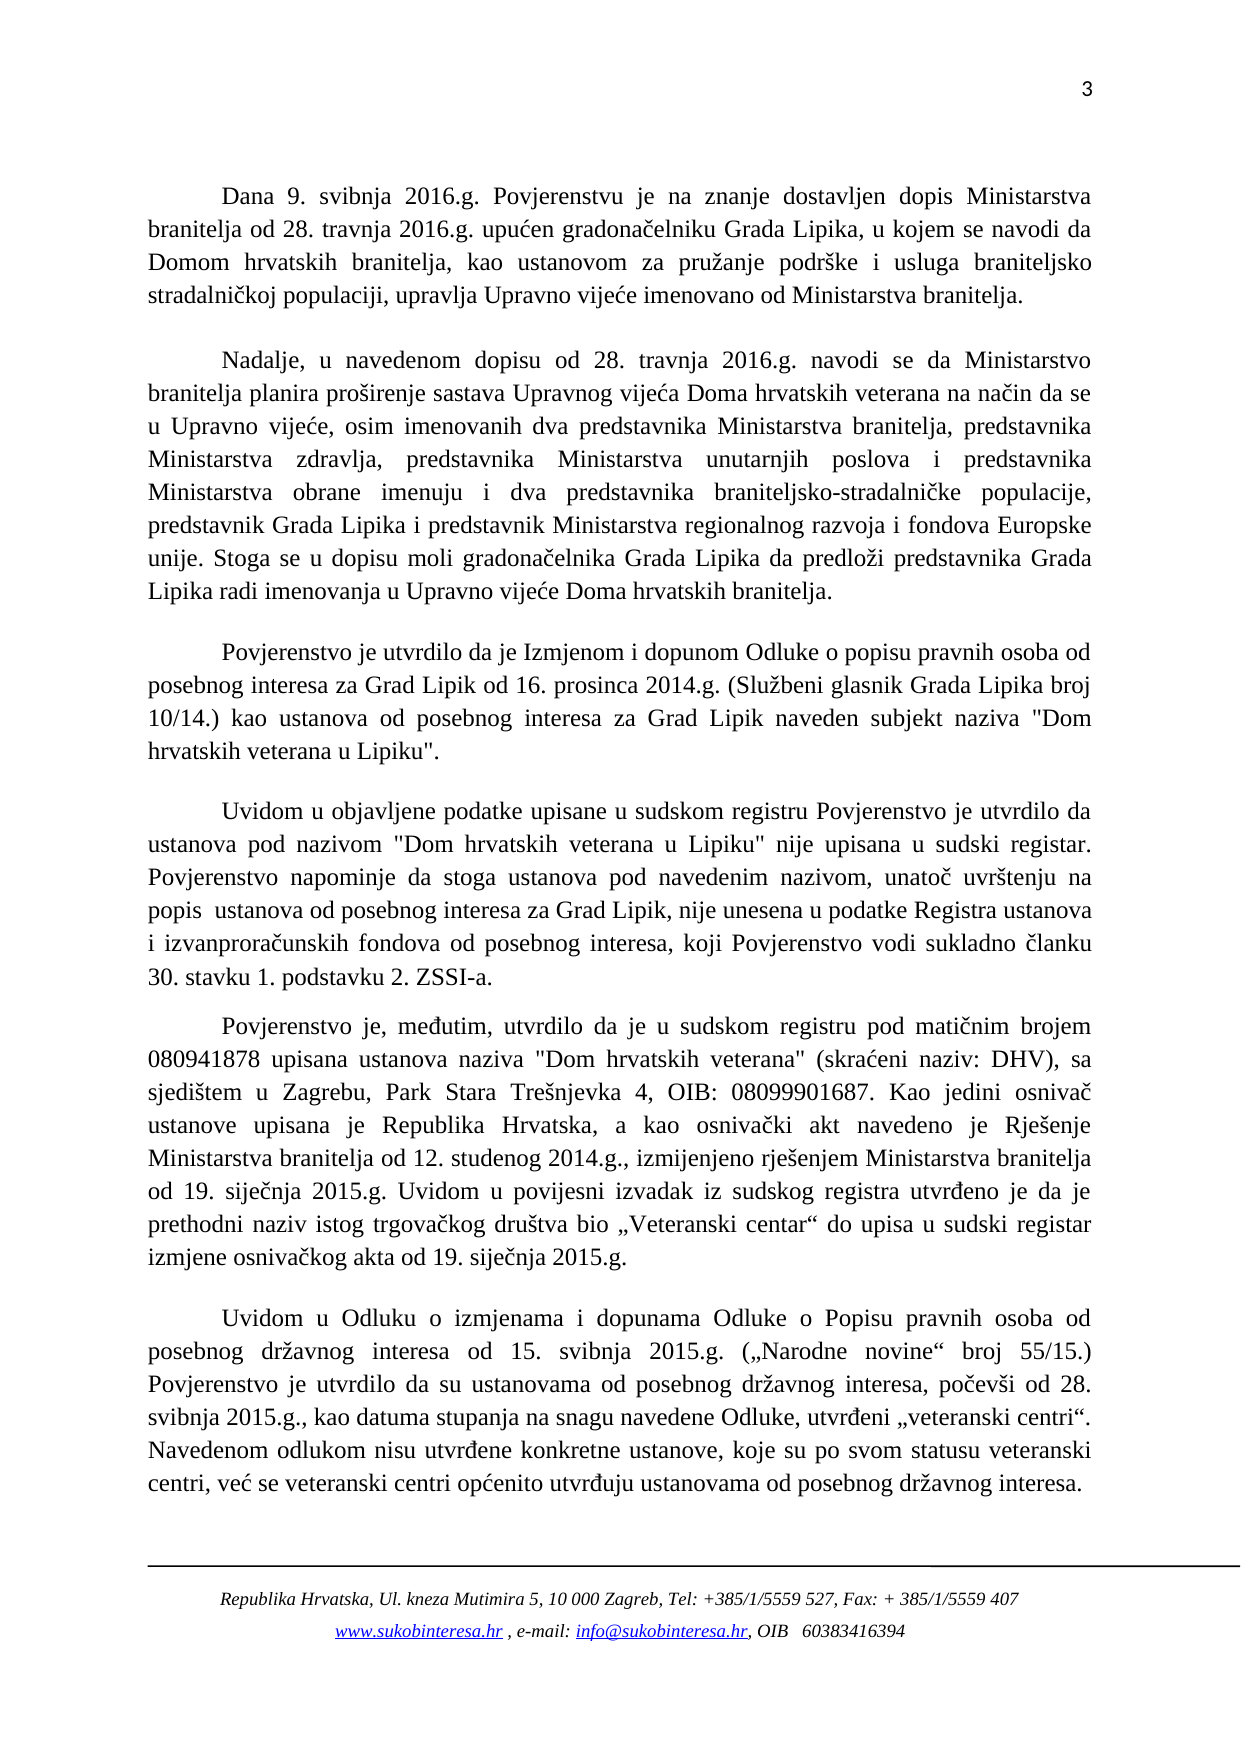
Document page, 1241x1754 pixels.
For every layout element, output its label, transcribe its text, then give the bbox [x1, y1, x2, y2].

text Uvidom u Odluku o izmjenama i dopunama Odluke o Popisu pravnih osoba od posebnog državnog interesa od 15. svibnja 2015.g. („Narodne novine“ broj 55/15.) Povjerenstvo je utvrdilo da su ustanovama od posebnog državnog interesa, počevši od 28. svibnja 2015.g., kao datuma stupanja na snagu navedene Odluke, utvrđeni „veteranski centri“. Navedenom odlukom nisu utvrđene konkretne ustanove, koje su po svom statusu veteranski centri, već se veteranski centri općenito utvrđuju ustanovama od posebnog državnog interesa. [148, 1303, 1092, 1497]
text Povjerenstvo je utvrdilo da je Izmjenom i dopunom Odluke o popisu pravnih osoba od posebnog interesa za Grad Lipik od 16. prosinca 2014.g. (Službeni glasnik Grada Lipika broj 10/14.) kao ustanova od posebnog interesa za Grad Lipik naveden subjekt naziva "Dom hrvatskih veterana u Lipiku". [148, 637, 1092, 764]
text Nadalje, u navedenom dopisu od 28. travnja 2016.g. navodi se da Ministarstvo branitelja planira proširenje sastava Upravnog vijeća Doma hrvatskih veterana na način da se u Upravno vijeće, osim imenovanih dva predstavnika Ministarstva branitelja, predstavnika Ministarstva zdravlja, predstavnika Ministarstva unutarnjih poslova i predstavnika Ministarstva obrane imenuju i dva predstavnika braniteljsko-stradalničke populacije, predstavnik Grada Lipika i predstavnik Ministarstva regionalnog razvoja i fondova Europske unije. Stoga se u dopisu moli gradonačelnika Grada Lipika da predloži predstavnika Grada Lipika radi imenovanja u Upravno vijeće Doma hrvatskih branitelja. [148, 345, 1092, 605]
text Dana 9. svibnja 2016.g. Povjerenstvu je na znanje dostavljen dopis Ministarstva branitelja od 28. travnja 2016.g. upućen gradonačelniku Grada Lipika, u kojem se navodi da Domom hrvatskih branitelja, kao ustanovom za pružanje podrške i usluga braniteljsko stradalničkoj populaciji, upravlja Upravno vijeće imenovano od Ministarstva branitelja. [148, 181, 1092, 308]
text Povjerenstvo je, međutim, utvrdilo da je u sudskom registru pod matičnim brojem 080941878 upisana ustanova naziva "Dom hrvatskih veterana" (skraćeni naziv: DHV), sa sjedištem u Zagrebu, Park Stara Trešnjevka 4, OIB: 08099901687. Kao jedini osnivač ustanove upisana je Republika Hrvatska, a kao osnivački akt navedeno je Rješenje Ministarstva branitelja od 12. studenog 2014.g., izmijenjeno rješenjem Ministarstva branitelja od 19. siječnja 2015.g. Uvidom u povijesni izvadak iz sudskog registra utvrđeno je da je prethodni naziv istog trgovačkog društva bio „Veteranski centar“ do upisa u sudski registar izmjene osnivačkog akta od 19. siječnja 2015.g. [148, 1011, 1092, 1271]
text Uvidom u objavljene podatke upisane u sudskom registru Povjerenstvo je utvrdilo da ustanova pod nazivom "Dom hrvatskih veterana u Lipiku" nije upisana u sudski registar. Povjerenstvo napominje da stoga ustanova pod navedenim nazivom, unatoč uvrštenju na popis ustanova od posebnog interesa za Grad Lipik, nije unesena u podatke Registra ustanova i izvanproračunskih fondova od posebnog interesa, koji Povjerenstvo vodi sukladno članku 30. stavku 1. podstavku 2. ZSSI-a. [148, 796, 1092, 990]
